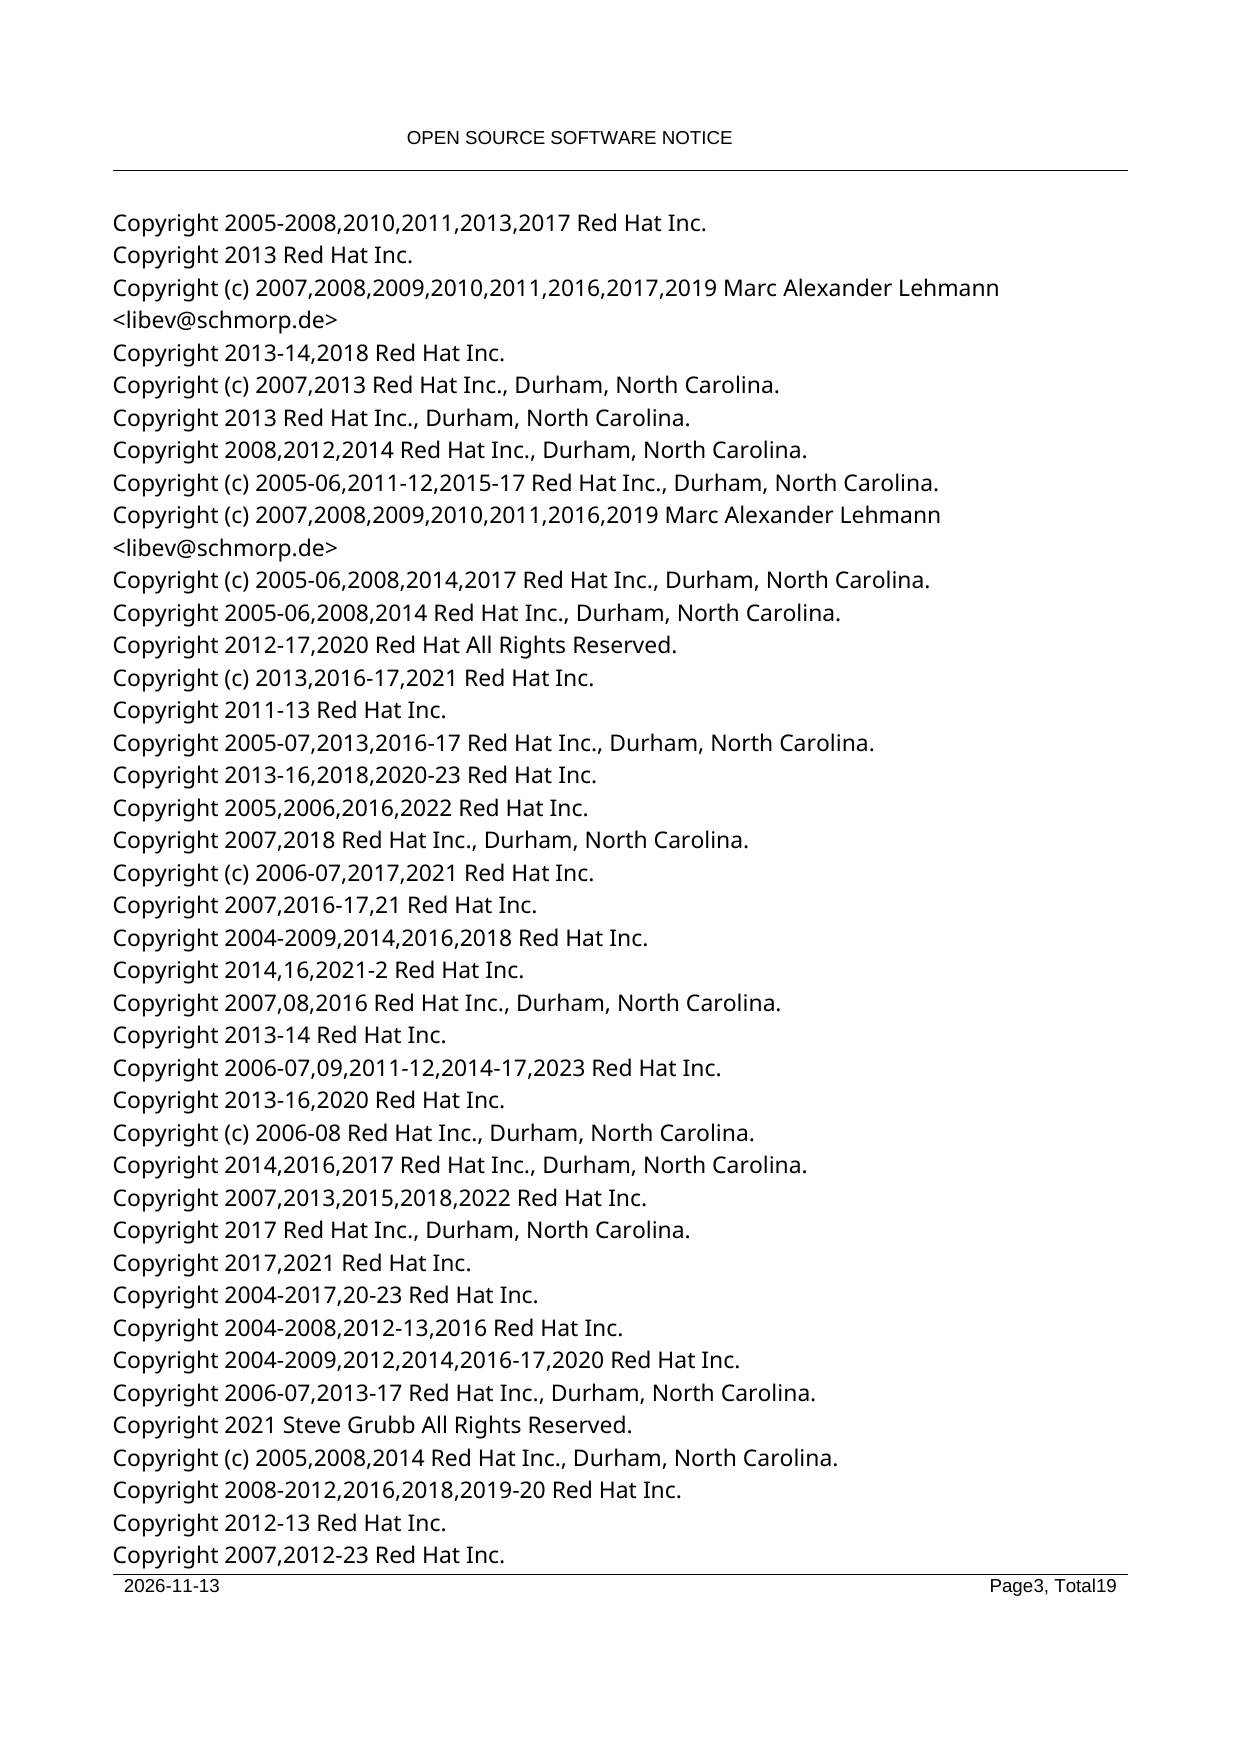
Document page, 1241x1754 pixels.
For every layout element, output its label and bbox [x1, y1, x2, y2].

text [112, 206, 1128, 1571]
